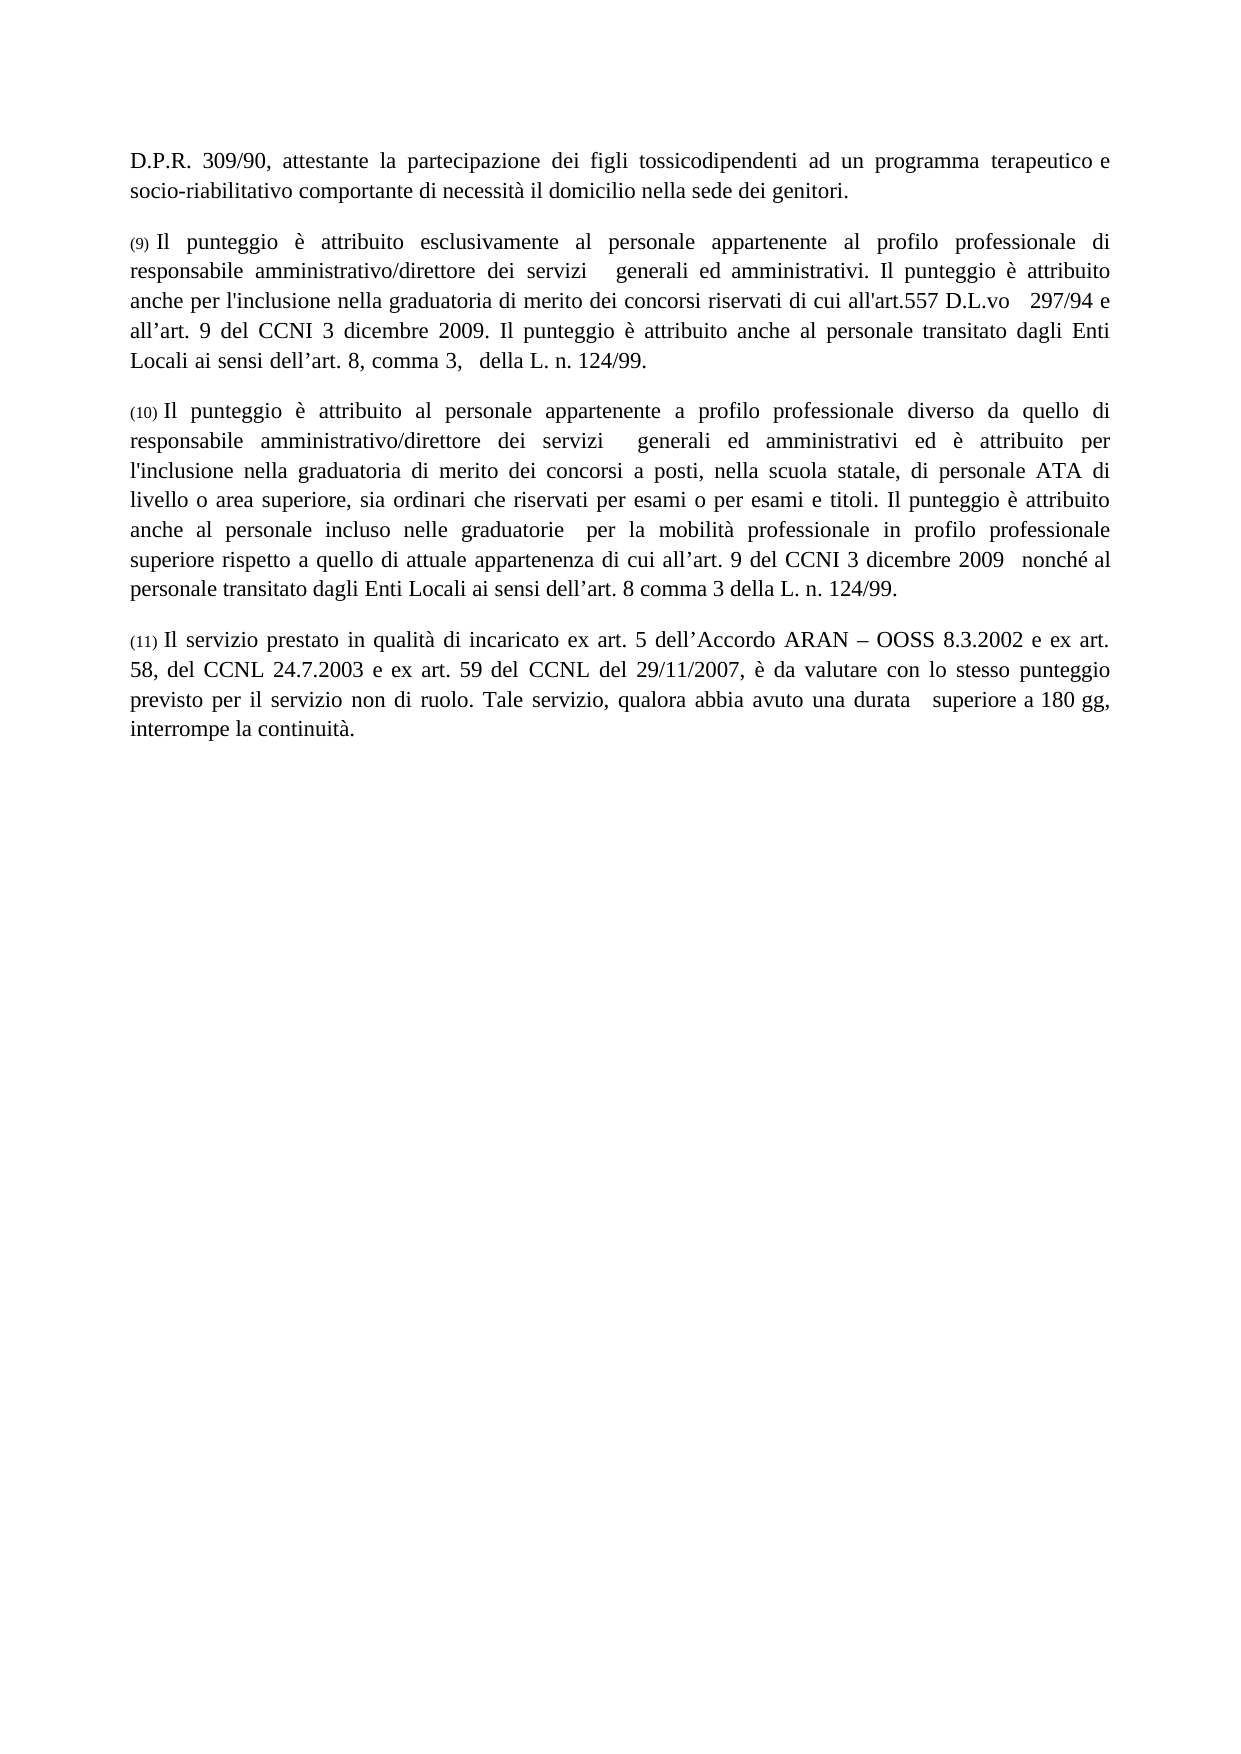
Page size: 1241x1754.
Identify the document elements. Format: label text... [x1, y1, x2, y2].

list Il servizio prestato in qualità di incaricato ex art. 5 dell’Accordo ARAN – OOSS 8.3.2002 e ex art. 58, del CCNL 24.7.2003 e ex art. 59 del CCNL del 29/11/2007, è da valutare con lo stesso punteggio previsto per il servizio non di ruolo. Tale servizio, qualora abbia avuto una durata superiore a 180 gg, interrompe la continuità. [130, 626, 1111, 742]
list Il punteggio è attribuito al personale appartenente a profilo professionale diverso da quello di responsabile amministrativo/direttore dei servizi generali ed amministrativi ed è attribuito per l'inclusione nella graduatoria di merito dei concorsi a posti, nella scuola statale, di personale ATA di livello o area superiore, sia ordinari che riservati per esami o per esami e titoli. Il punteggio è attribuito anche al personale incluso nelle graduatorie per la mobilità professionale in profilo professionale superiore rispetto a quello di attuale appartenenza di cui all’art. 9 del CCNI 3 dicembre 2009 nonché al personale transitato dagli Enti Locali ai sensi dell’art. 8 comma 3 della L. n. 124/99. [130, 397, 1111, 602]
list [130, 148, 1111, 204]
list Il punteggio è attribuito esclusivamente al personale appartenente al profilo professionale di responsabile amministrativo/direttore dei servizi generali ed amministrativi. Il punteggio è attribuito anche per l'inclusione nella graduatoria di merito dei concorsi riservati di cui all'art.557 D.L.vo 297/94 e all’art. 9 del CCNI 3 dicembre 2009. Il punteggio è attribuito anche al personale transitato dagli Enti Locali ai sensi dell’art. 8, comma 3, della L. n. 124/99. [130, 228, 1111, 373]
